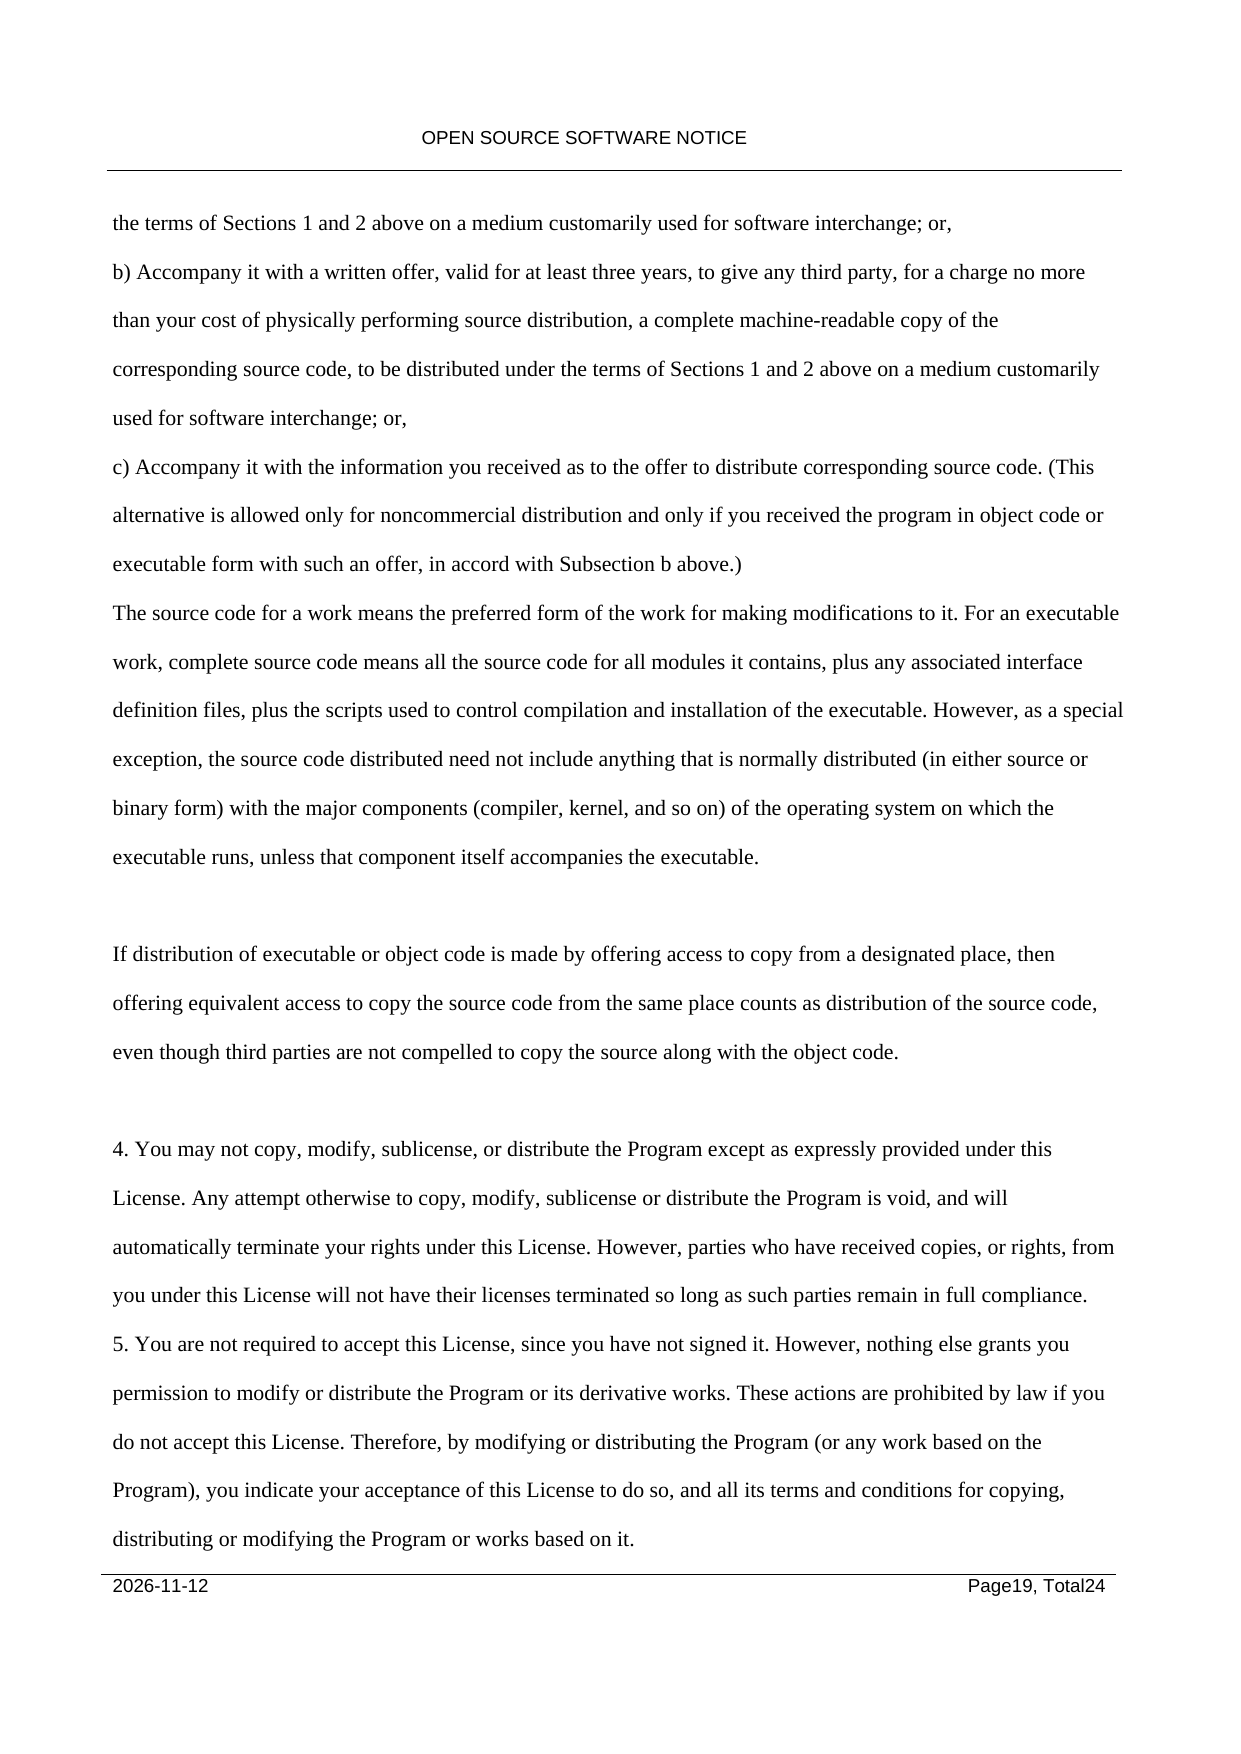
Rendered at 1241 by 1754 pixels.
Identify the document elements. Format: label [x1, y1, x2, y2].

text [112, 206, 1128, 1555]
